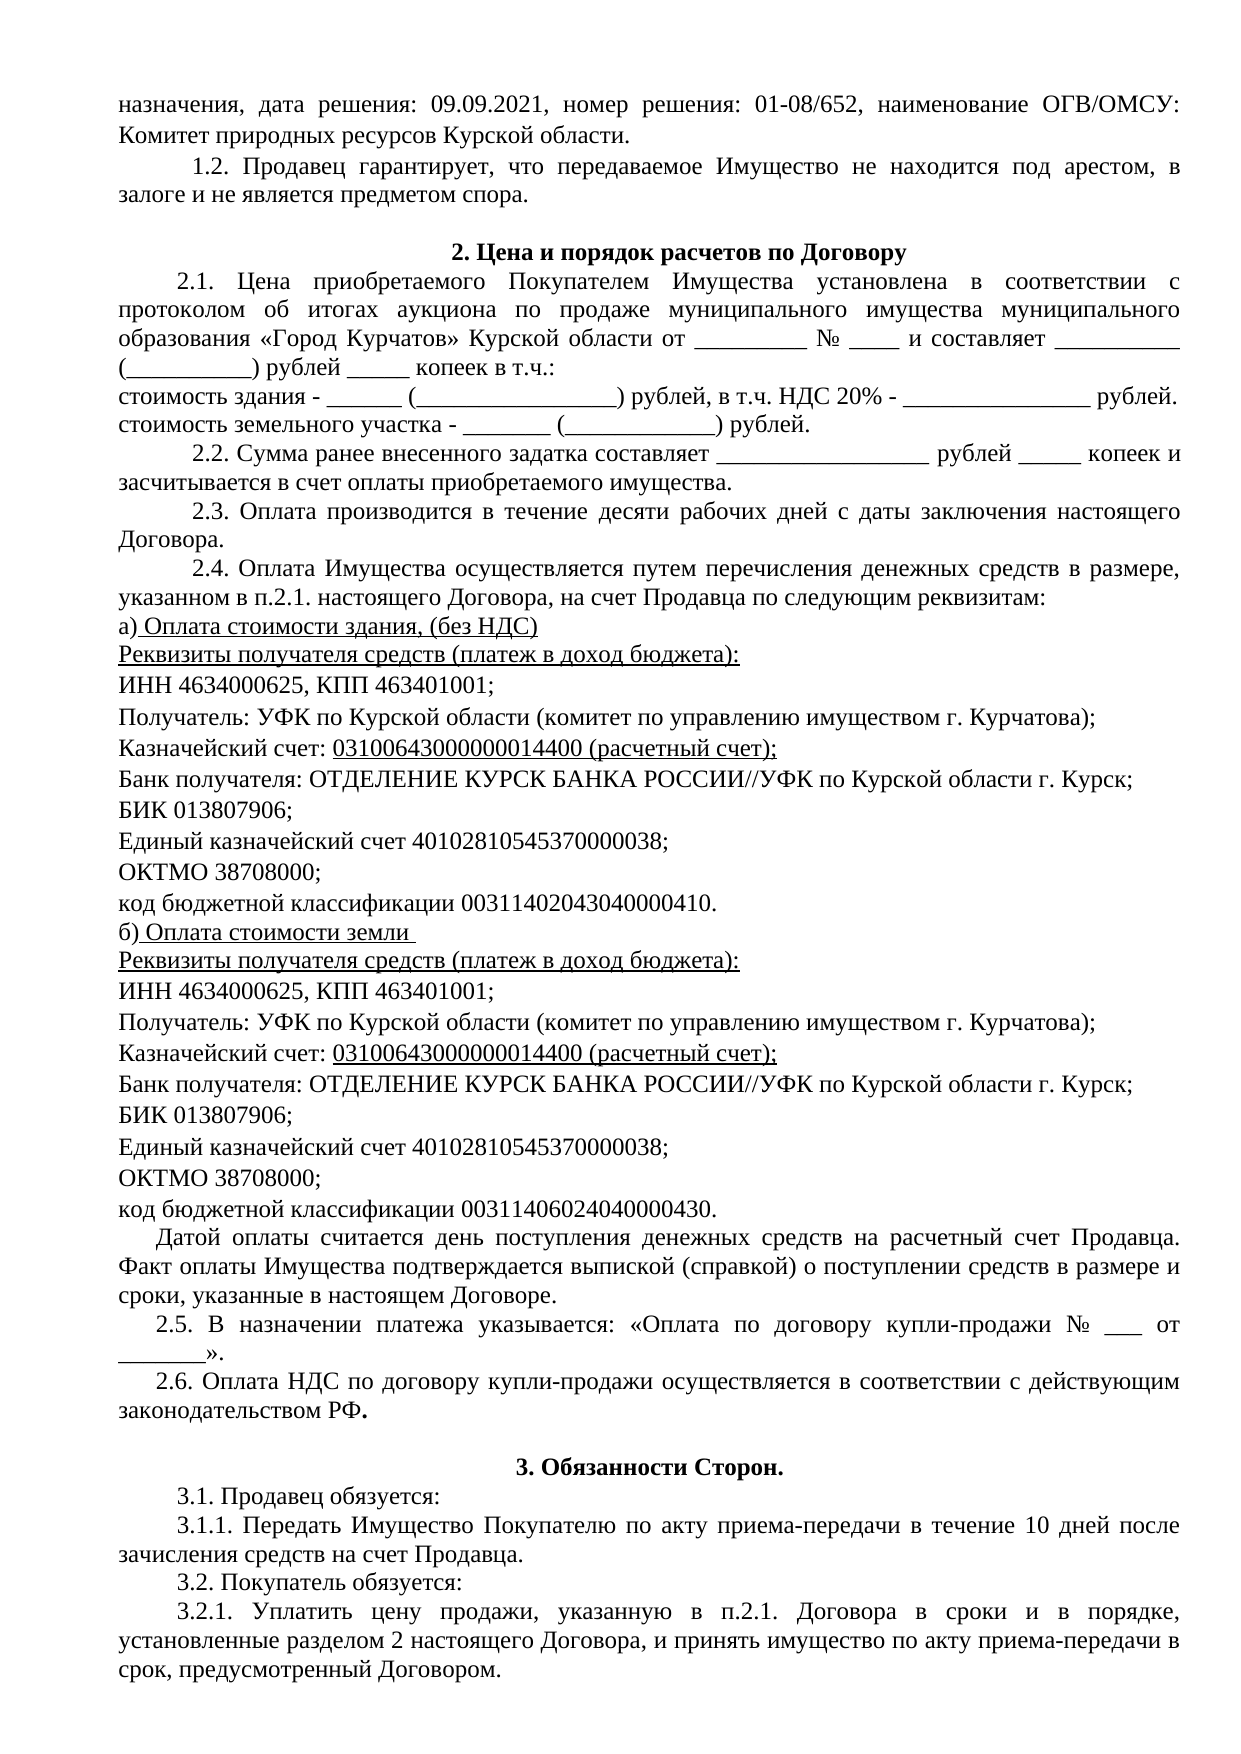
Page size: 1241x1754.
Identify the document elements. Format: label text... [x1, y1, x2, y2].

text 2.6. Оплата НДС по договору купли-продажи осуществляется в соответствии с действующим законодательством РФ. [118, 1366, 1181, 1424]
text Казначейский счет: 03100643000000014400 (расчетный счет); [118, 733, 1181, 761]
text БИК 013807906; [118, 795, 1181, 823]
text 3.1.1. Передать Имущество Покупателю по акту приема-передачи в течение 10 дней после зачисления средств на счет Продавца. [118, 1510, 1181, 1567]
text 3. Обязанности Сторон. [118, 1452, 1181, 1481]
text Единый казначейский счет 40102810545370000038; [118, 1132, 1181, 1160]
text ИНН 4634000625, КПП 463401001; [118, 671, 1181, 699]
text код бюджетной классификации 00311406024040000430. [118, 1194, 1181, 1222]
text Получатель: УФК по Курской области (комитет по управлению имуществом г. Курчатова); [118, 1007, 1181, 1036]
text стоимость здания - ______ (________________) рублей, в т.ч. НДС 20% - _______________ рублей. [118, 381, 1181, 409]
text 2.4. Оплата Имущества осуществляется путем перечисления денежных средств в размере, указанном в п.2.1. настоящего Договора, на счет Продавца по следующим реквизитам: [118, 553, 1181, 611]
text Датой оплаты считается день поступления денежных средств на расчетный счет Продавца. Факт оплаты Имущества подтверждается выпиской (справкой) о поступлении средств в размере и сроки, указанные в настоящем Договоре. [118, 1222, 1181, 1309]
text 2.5. В назначении платежа указывается: «Оплата по договору купли-продажи № ___ от _______». [118, 1309, 1181, 1366]
text код бюджетной классификации 00311402043040000410. [118, 888, 1181, 917]
text Единый казначейский счет 40102810545370000038; [118, 826, 1181, 854]
text 2.1. Цена приобретаемого Покупателем Имущества установлена в соответствии с протоколом об итогах аукциона по продаже муниципального имущества муниципального образования «Город Курчатов» Курской области от _________ № ____ и составляет __________ (__________) рублей _____ копеек в т.ч.: [118, 266, 1181, 381]
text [118, 89, 1181, 148]
text 1.2. Продавец гарантирует, что передаваемое Имущество не находится под арестом, в залоге и не является предметом спора. [118, 151, 1181, 208]
text Банк получателя: ОТДЕЛЕНИЕ КУРСК БАНКА РОССИИ//УФК по Курской области г. Курск; [118, 1069, 1181, 1098]
text а) Оплата стоимости здания, (без НДС) [118, 611, 1181, 639]
text БИК 013807906; [118, 1101, 1181, 1129]
text Реквизиты получателя средств (платеж в доход бюджета): [118, 639, 1181, 668]
text Казначейский счет: 03100643000000014400 (расчетный счет); [118, 1038, 1181, 1067]
text 3.2. Покупатель обязуется: [118, 1567, 1181, 1596]
text б) Оплата стоимости земли [118, 917, 1181, 945]
text ОКТМО 38708000; [118, 857, 1181, 886]
text Получатель: УФК по Курской области (комитет по управлению имуществом г. Курчатова); [118, 702, 1181, 730]
text 3.2.1. Уплатить цену продажи, указанную в п.2.1. Договора в сроки и в порядке, установленные разделом 2 настоящего Договора, и принять имущество по акту приема-передачи в срок, предусмотренный Договором. [118, 1596, 1181, 1682]
text 3.1. Продавец обязуется: [118, 1481, 1181, 1510]
text 2.3. Оплата производится в течение десяти рабочих дней с даты заключения настоящего Договора. [118, 496, 1181, 553]
text Реквизиты получателя средств (платеж в доход бюджета): [118, 945, 1181, 974]
text ОКТМО 38708000; [118, 1163, 1181, 1191]
text 2. Цена и порядок расчетов по Договору [118, 237, 1181, 266]
text Банк получателя: ОТДЕЛЕНИЕ КУРСК БАНКА РОССИИ//УФК по Курской области г. Курск; [118, 764, 1181, 792]
text ИНН 4634000625, КПП 463401001; [118, 976, 1181, 1005]
text 2.2. Сумма ранее внесенного задатка составляет _________________ рублей _____ копеек и засчитывается в счет оплаты приобретаемого имущества. [118, 438, 1181, 496]
text стоимость земельного участка - _______ (____________) рублей. [118, 409, 1181, 438]
